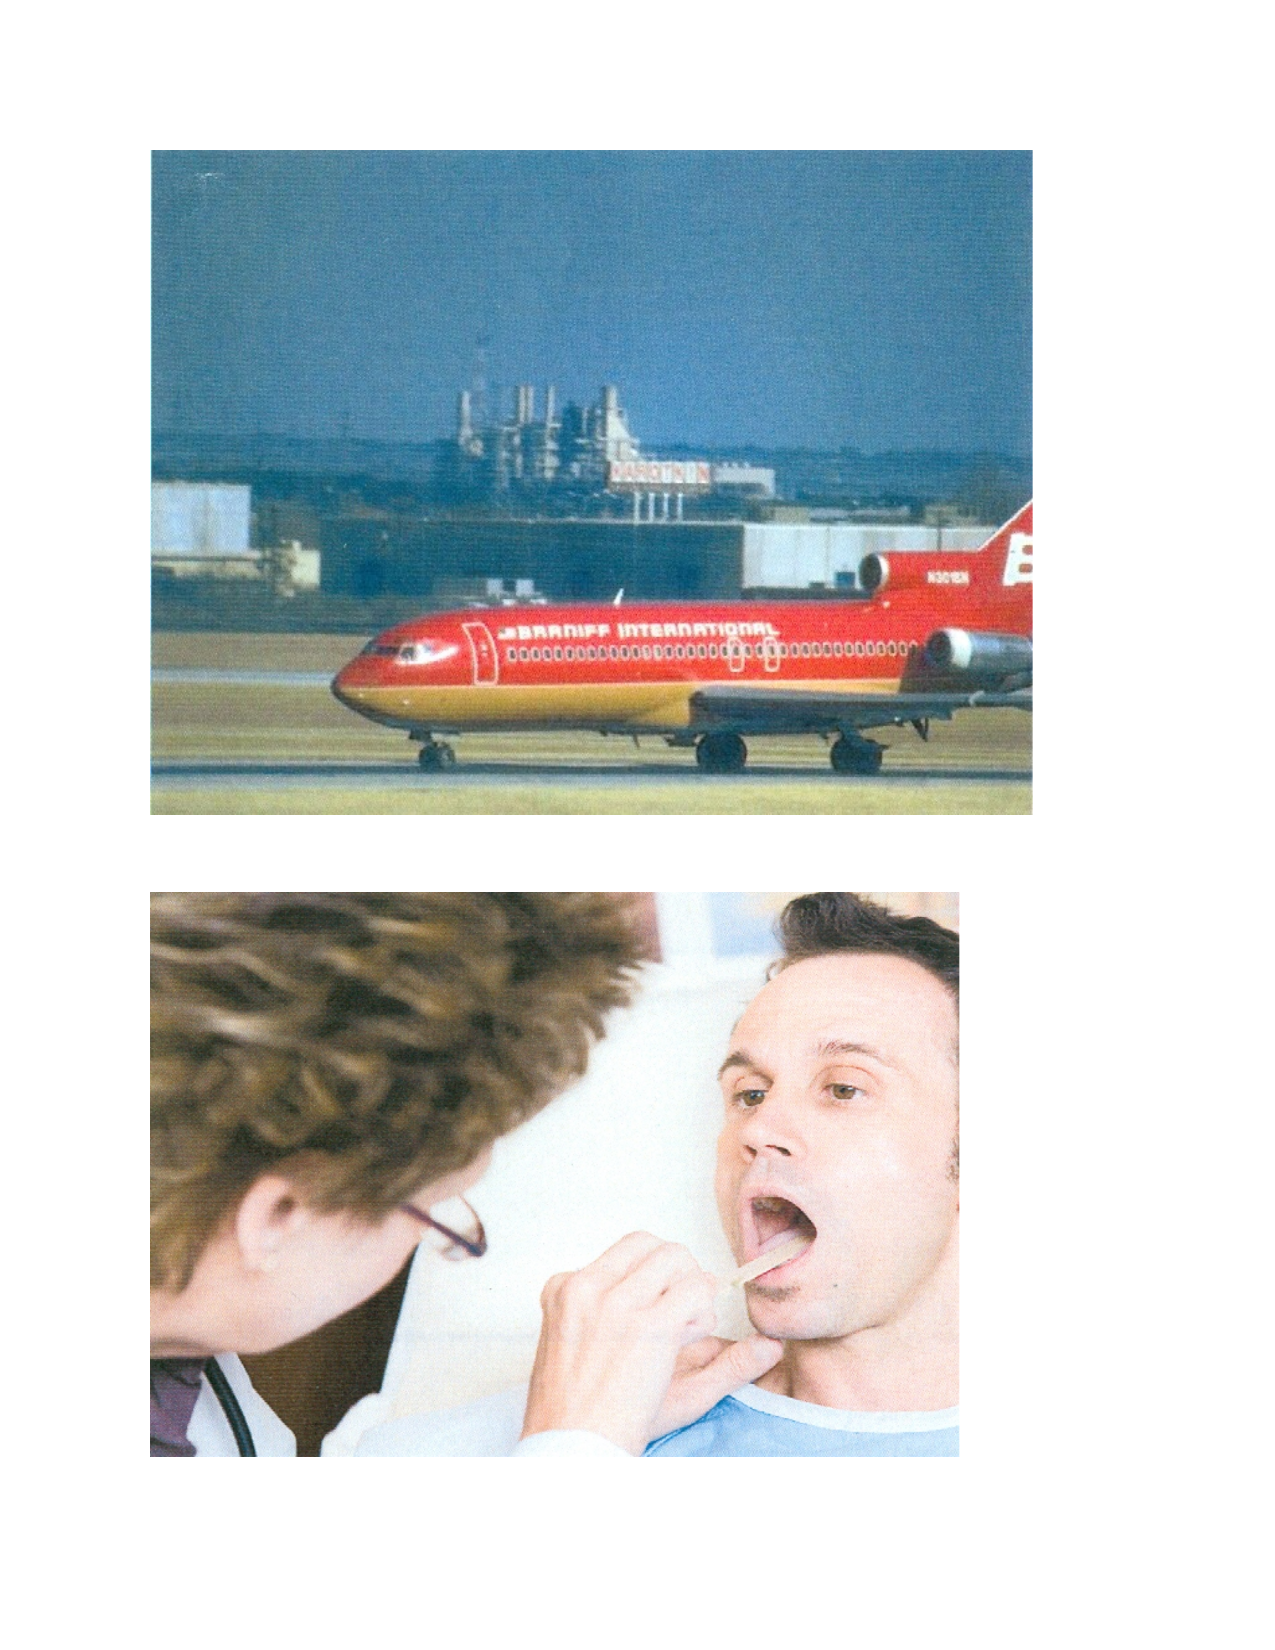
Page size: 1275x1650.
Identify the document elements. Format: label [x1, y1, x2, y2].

picture [150, 892, 960, 1457]
picture [150, 150, 1033, 815]
